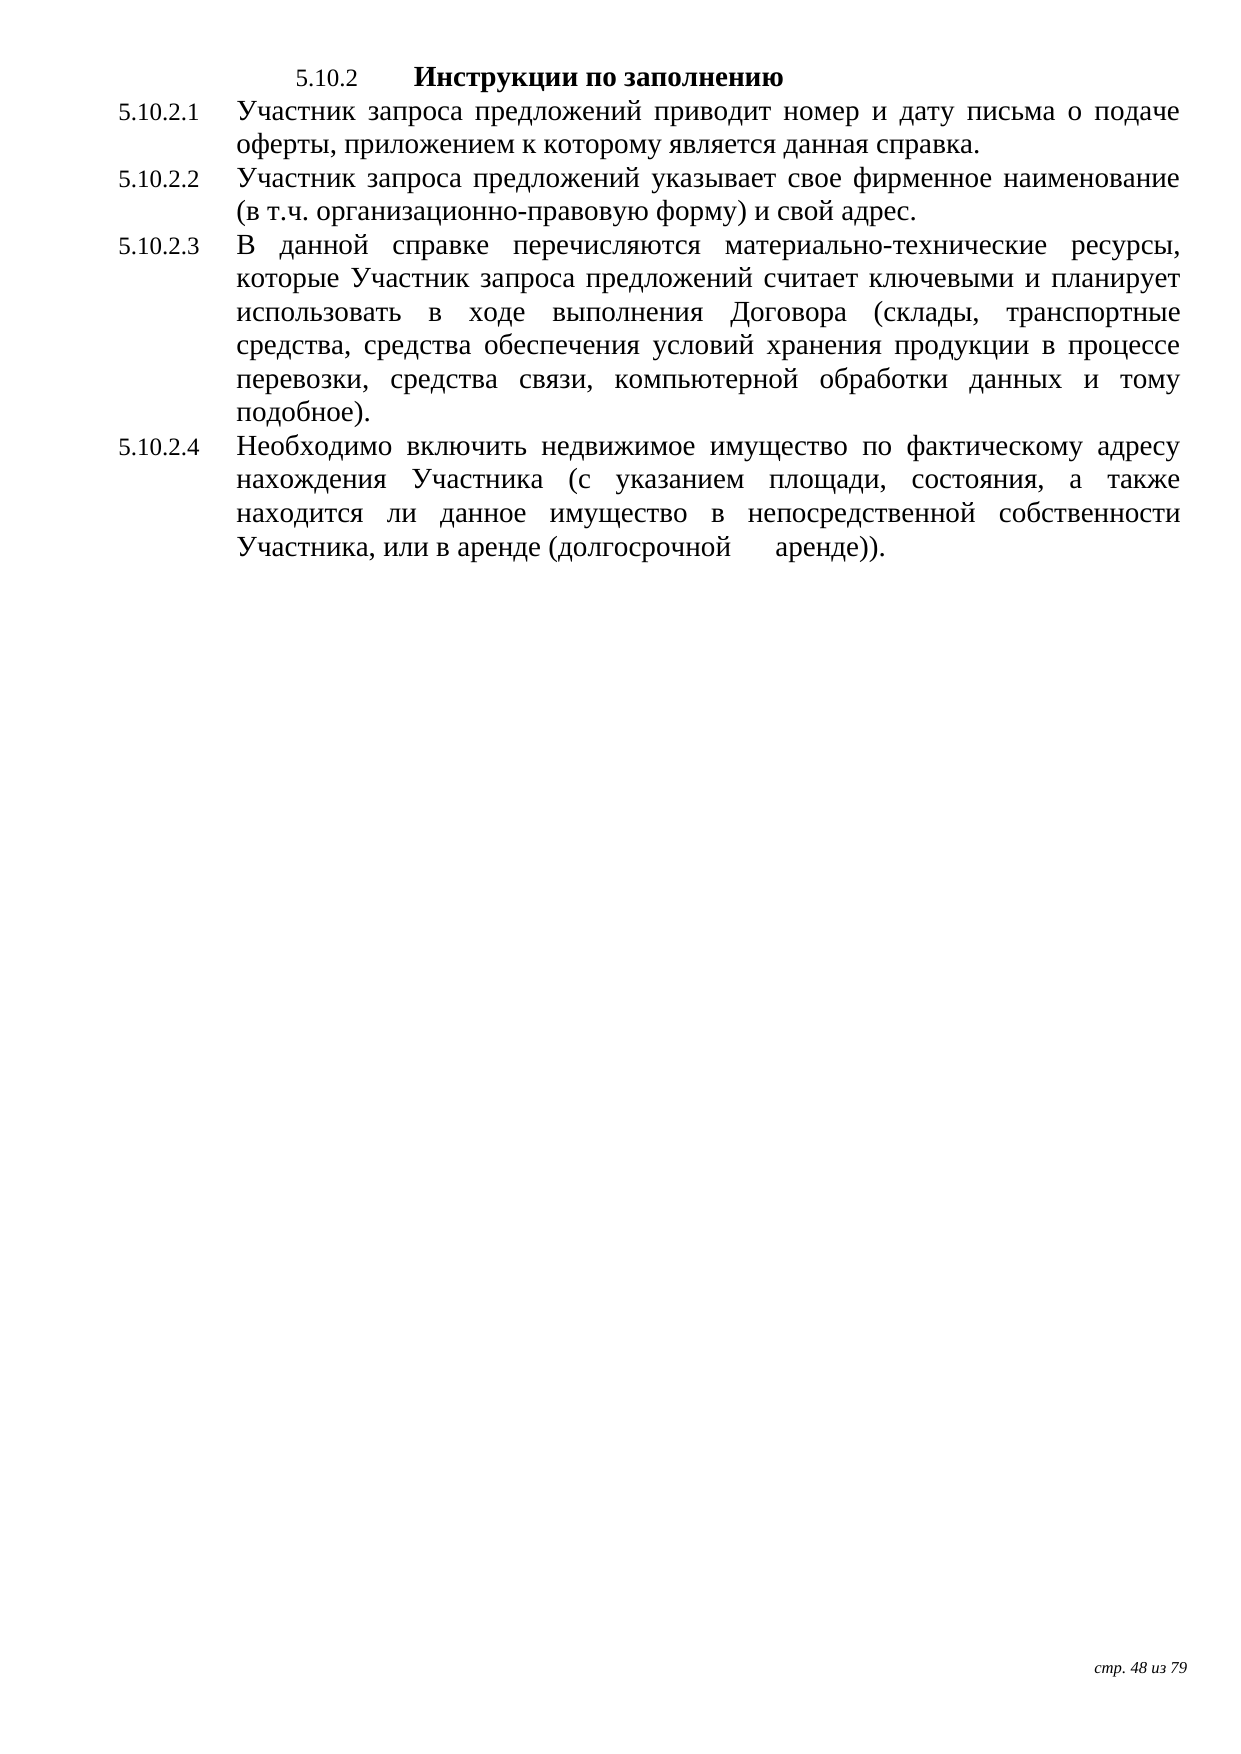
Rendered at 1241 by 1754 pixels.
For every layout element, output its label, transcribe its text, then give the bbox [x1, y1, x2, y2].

text Необходимо включить недвижимое имущество по фактическому адресу нахождения Участника (с указанием площади, состояния, а также находится ли данное имущество в непосредственной собственности Участника, или в аренде (долгосрочной аренде)). [118, 428, 1181, 562]
text В данной справке перечисляются материально-технические ресурсы, которые Участник запроса предложений считает ключевыми и планирует использовать в ходе выполнения Договора (склады, транспортные средства, средства обеспечения условий хранения продукции в процессе перевозки, средства связи, компьютерной обработки данных и тому подобное). [118, 227, 1181, 428]
text Инструкции по заполнению [236, 59, 1181, 93]
text Участник запроса предложений указывает свое фирменное наименование (в т.ч. организационно-правовую форму) и свой адрес. [118, 160, 1181, 227]
text Участник запроса предложений приводит номер и дату письма о подаче оферты, приложением к которому является данная справка. [118, 93, 1181, 160]
